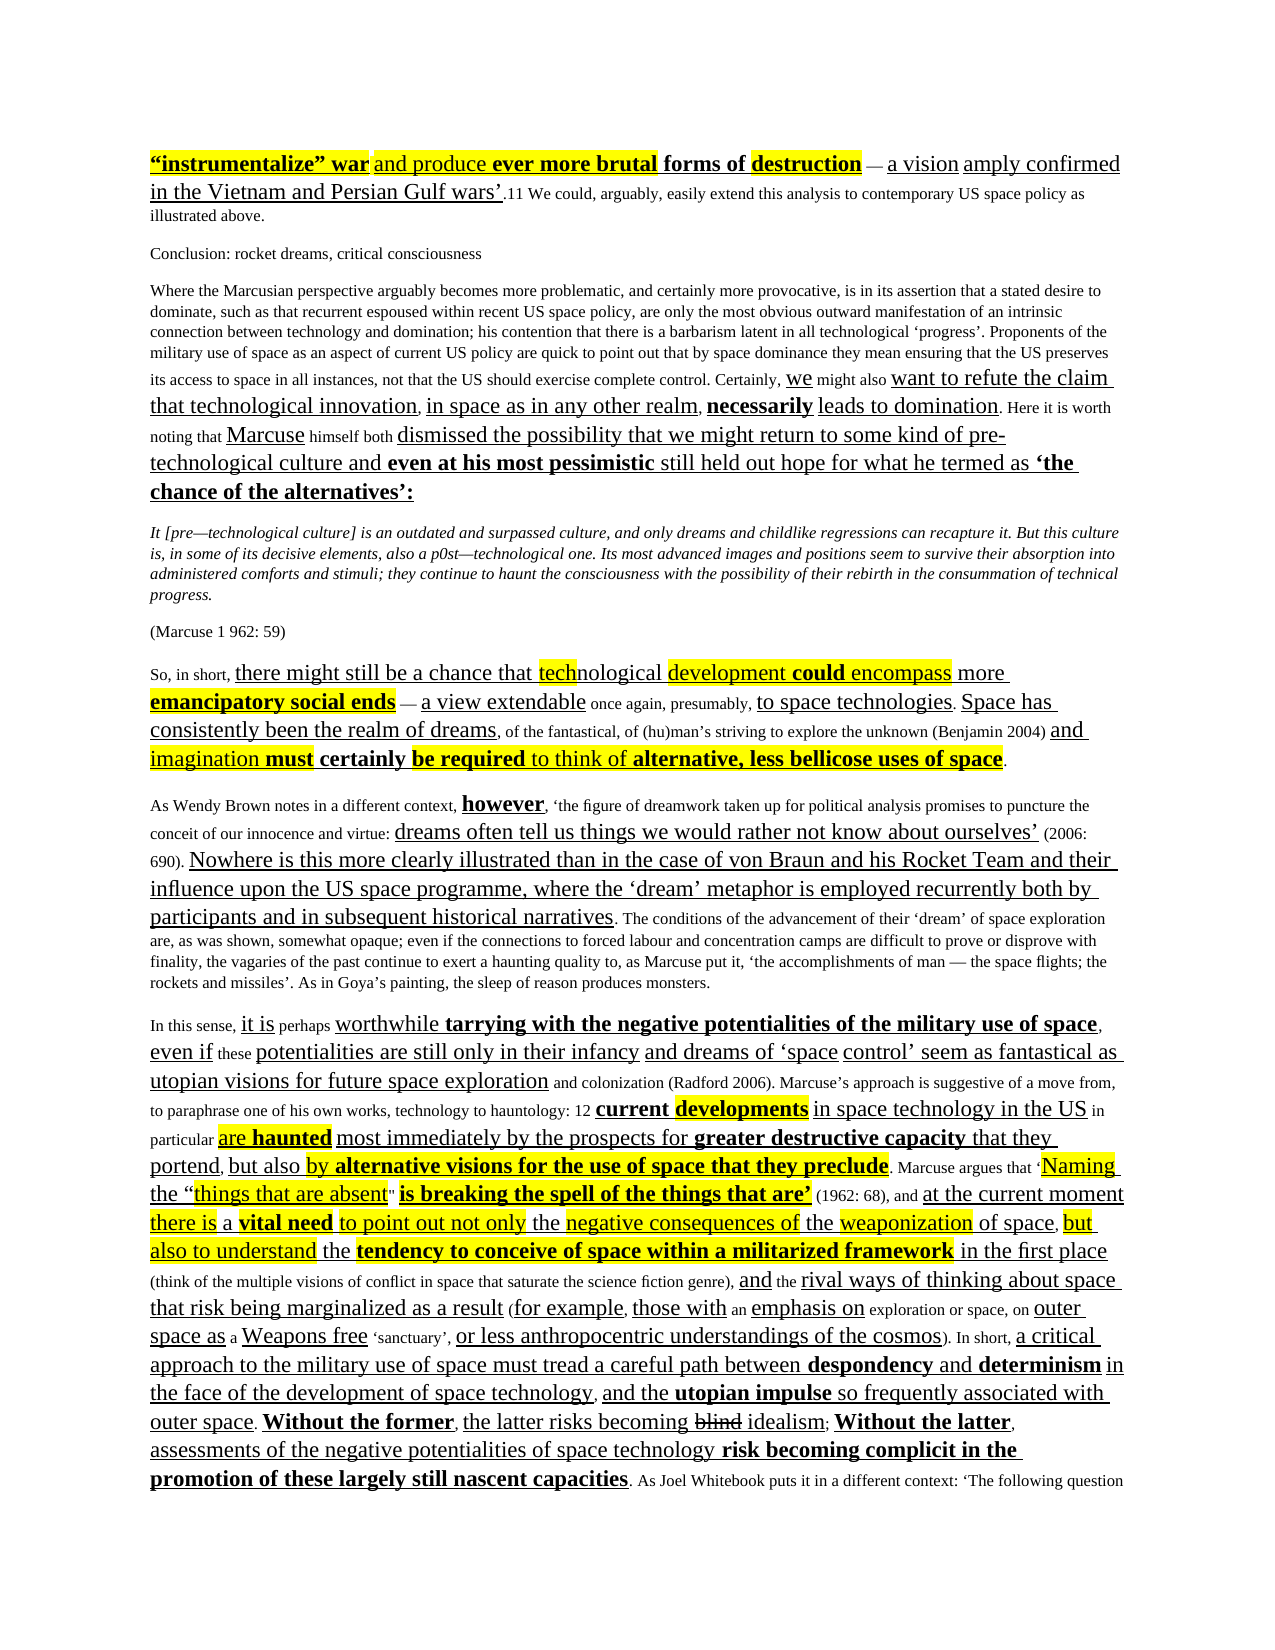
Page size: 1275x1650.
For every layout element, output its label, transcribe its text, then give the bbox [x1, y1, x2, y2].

text So, in short, there might still be a chance that technological development could encompass more emancipatory social ends — a view extendable once again, presumably, to space technologies. Space has consistently been the realm of dreams, of the fantastical, of (hu)man’s striving to explore the unknown (Benjamin 2004) and imagination must certainly be required to think of alternative, less bellicose uses of space. [150, 659, 1125, 771]
text Conclusion: rocket dreams, critical consciousness [150, 243, 1125, 263]
text Where the Marcusian perspective arguably becomes more problematic, and certainly more provocative, is in its assertion that a stated desire to dominate, such as that recurrent espoused within recent US space policy, are only the most obvious outward manifestation of an intrinsic connection between technology and domination; his contention that there is a barbarism latent in all technological ‘progress’. Proponents of the military use of space as an aspect of current US policy are quick to point out that by space dominance they mean ensuring that the US preserves its access to space in all instances, not that the US should exercise complete control. Certainly, we might also want to refute the claim that technological innovation, in space as in any other realm, necessarily leads to domination. Here it is worth noting that Marcuse himself both dismissed the possibility that we might return to some kind of pre-technological culture and even at his most pessimistic still held out hope for what he termed as ‘the chance of the alternatives’: [150, 281, 1125, 504]
text As Wendy Brown notes in a different context, however, ‘the ﬁgure of dreamwork taken up for political analysis promises to puncture the conceit of our innocence and virtue: dreams often tell us things we would rather not know about ourselves’ (2006: 690). Nowhere is this more clearly illustrated than in the case of von Braun and his Rocket Team and their inﬂuence upon the US space programme, where the ‘dream’ metaphor is employed recurrently both by participants and in subsequent historical narratives. The conditions of the advancement of their ‘dream’ of space exploration are, as was shown, somewhat opaque; even if the connections to forced labour and concentration camps are difficult to prove or disprove with finality, the vagaries of the past continue to exert a haunting quality to, as Marcuse put it, ‘the accomplishments of man — the space ﬂights; the rockets and missiles’. As in Goya’s painting, the sleep of reason produces monsters. [150, 790, 1125, 992]
text It [pre—technological culture] is an outdated and surpassed culture, and only dreams and childlike regressions can recapture it. But this culture is, in some of its decisive elements, also a p0st—technological one. Its most advanced images and positions seem to survive their absorption into administered comforts and stimuli; they continue to haunt the consciousness with the possibility of their rebirth in the consummation of technical progress. [150, 523, 1125, 604]
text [150, 150, 1125, 225]
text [150, 1010, 1125, 1491]
text (Marcuse 1 962: 59) [150, 622, 1125, 641]
